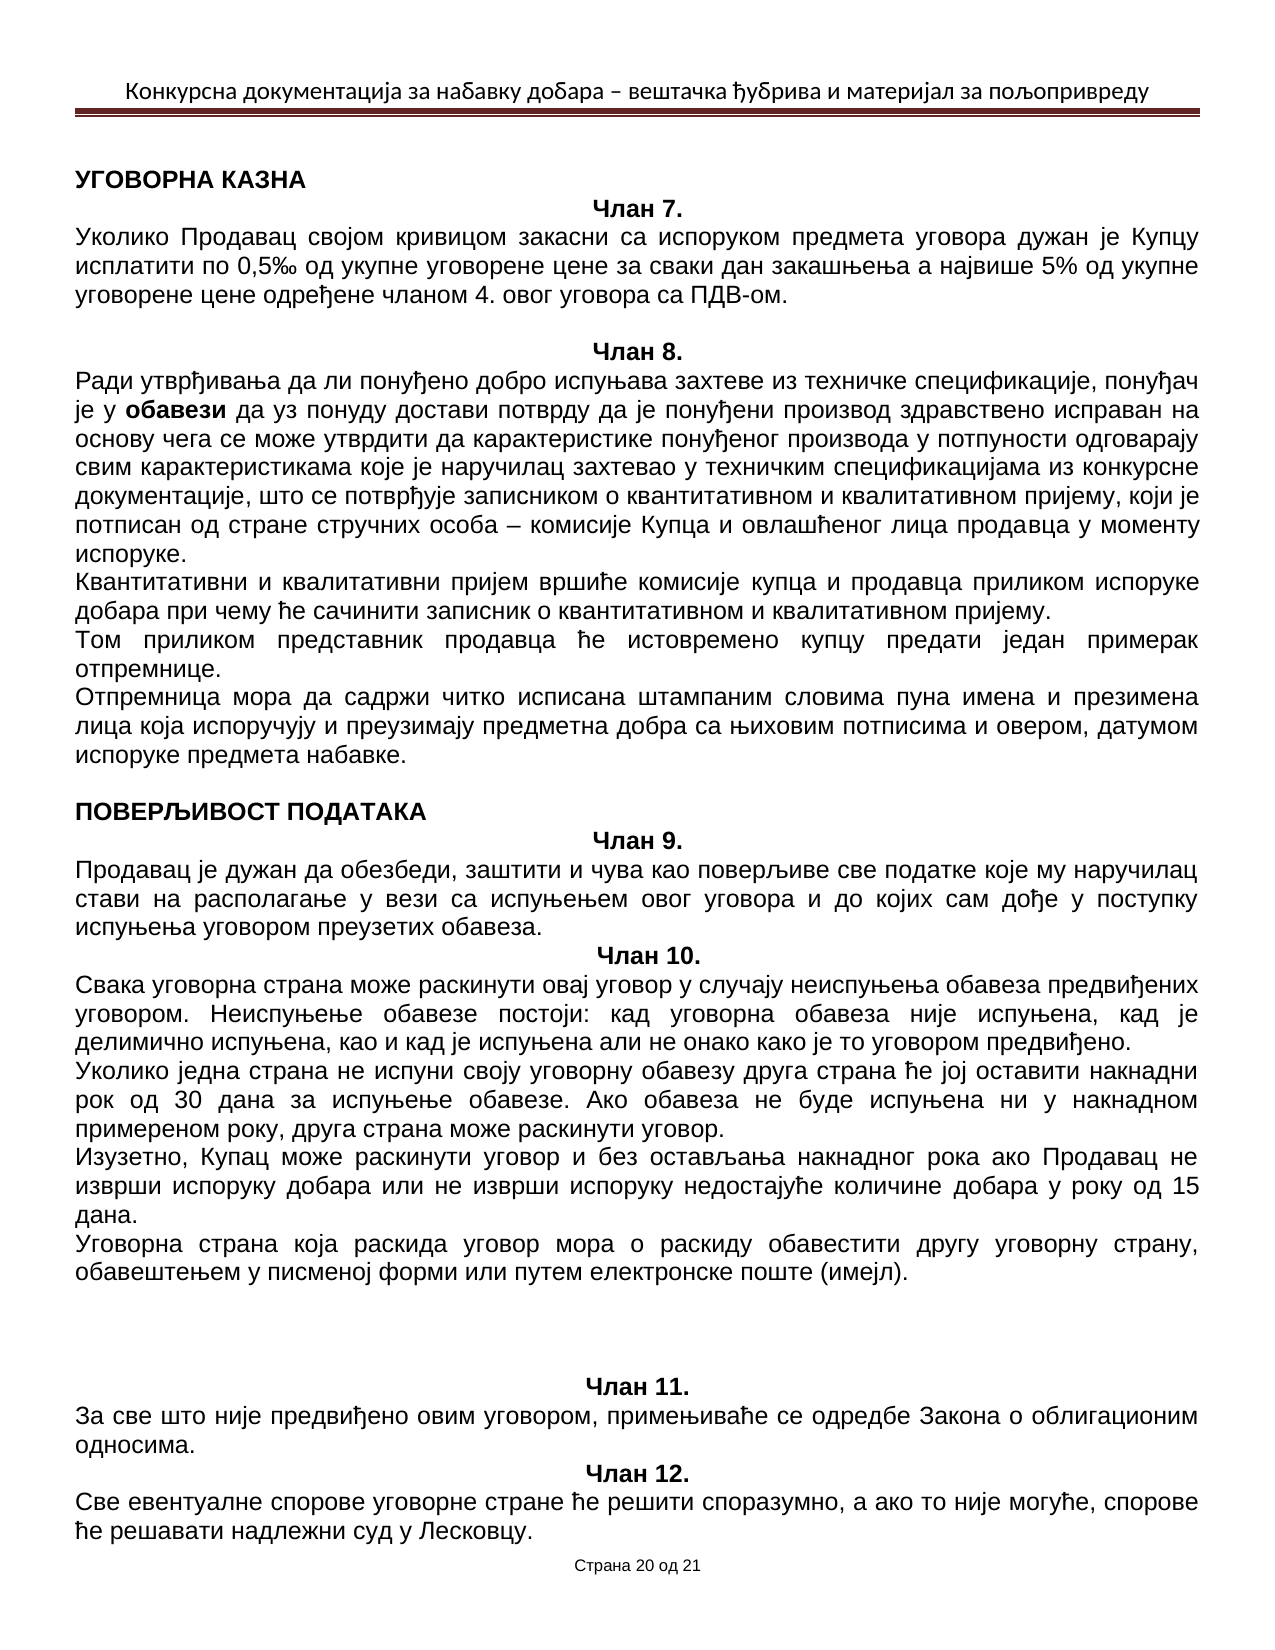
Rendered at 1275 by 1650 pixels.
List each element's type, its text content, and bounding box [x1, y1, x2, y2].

text Члан 12. [75, 1459, 1200, 1487]
text Уговорна страна која раскида уговор мора о раскиду обавестити другу уговорну страну, обавештењем у писменој форми или путем електронске поште (имејл). [75, 1229, 1200, 1286]
text Том приликом представник продавца ће истовремено купцу предати један примерак отпремнице. [75, 625, 1200, 682]
text Изузетно, Купац може раскинути уговор и без остављања накнадног рока ако Продавац не изврши испоруку добара или не изврши испоруку недостајуће количине добара у року од 15 дана. [75, 1142, 1200, 1229]
text Члан 8. [75, 337, 1200, 366]
text Члан 7. [75, 194, 1200, 222]
text Уколико Продавац својом кривицом закасни са испоруком предмета уговора дужан је Купцу исплатити по 0,5‰ од укупне уговорене цене за сваки дан закашњења а највише 5% од укупне уговорене цене одређене чланом 4. овог уговора са ПДВ-ом. [75, 222, 1200, 309]
text Продавац је дужан да обезбеди, заштити и чува као поверљиве све податке које му наручилац стави на располагање у вези са испуњењем овог уговора и до којих сам дође у поступку испуњења уговором преузетих обавеза. [75, 855, 1200, 941]
text Отпремница мора да садржи читко исписана штампаним словима пуна имена и презимена лица која испоручују и преузимају предметна добра са њиховим потписима и овером, датумом испоруке предмета набавке. [75, 682, 1200, 769]
text Ради утврђивања да ли понуђено добро испуњава захтеве из техничке спецификације, понуђач је у обавези да уз понуду достави потврду да је понуђени производ здравствено исправан на основу чега се може утврдити да карактеристике понуђеног производа у потпуности одговарају свим карактеристикама које је наручилац захтевао у техничким спецификацијама из конкурсне документације, што се потврђује записником о квантитативном и квалитативном пријему, који је потписан од стране стручних особа – комисије Купца и овлашћеног лица продавца у моменту испоруке. [75, 366, 1200, 567]
text Члан 10. [442, 941, 1200, 970]
text Квантитативни и квалитативни пријем вршиће комисије купца и продавца приликом испоруке добара при чему ће сачинити записник о квантитативном и квалитативном пријему. [75, 567, 1200, 625]
text Члан 9. [75, 826, 1200, 855]
text ПОВЕРЉИВОСТ ПОДАТАКА [75, 797, 1200, 826]
text Све евентуалне спорове уговорне стране ће решити споразумно, а ако то није могуће, спорове ће решавати надлежни суд у Лесковцу. [75, 1487, 1200, 1545]
text УГОВОРНА КАЗНА [75, 165, 1200, 194]
text Члан 11. [75, 1372, 1200, 1401]
text Уколико једна страна не испуни своју уговорну обавезу друга страна ће јој оставити накнадни рок од 30 дана за испуњење обавезе. Ако обавеза не буде испуњена ни у накнадном примереном року, друга страна може раскинути уговор. [75, 1056, 1200, 1142]
text Свака уговорна страна може раскинути овај уговор у случају неиспуњења обавеза предвиђених уговором. Неиспуњење обавезе постоји: кад уговорна обавеза није испуњена, кад је делимично испуњена, као и кад је испуњена али не онако како је то уговором предвиђено. [75, 970, 1200, 1056]
text За све што није предвиђено овим уговором, примењиваће се одредбе Закона о облигационим односима. [75, 1401, 1200, 1459]
